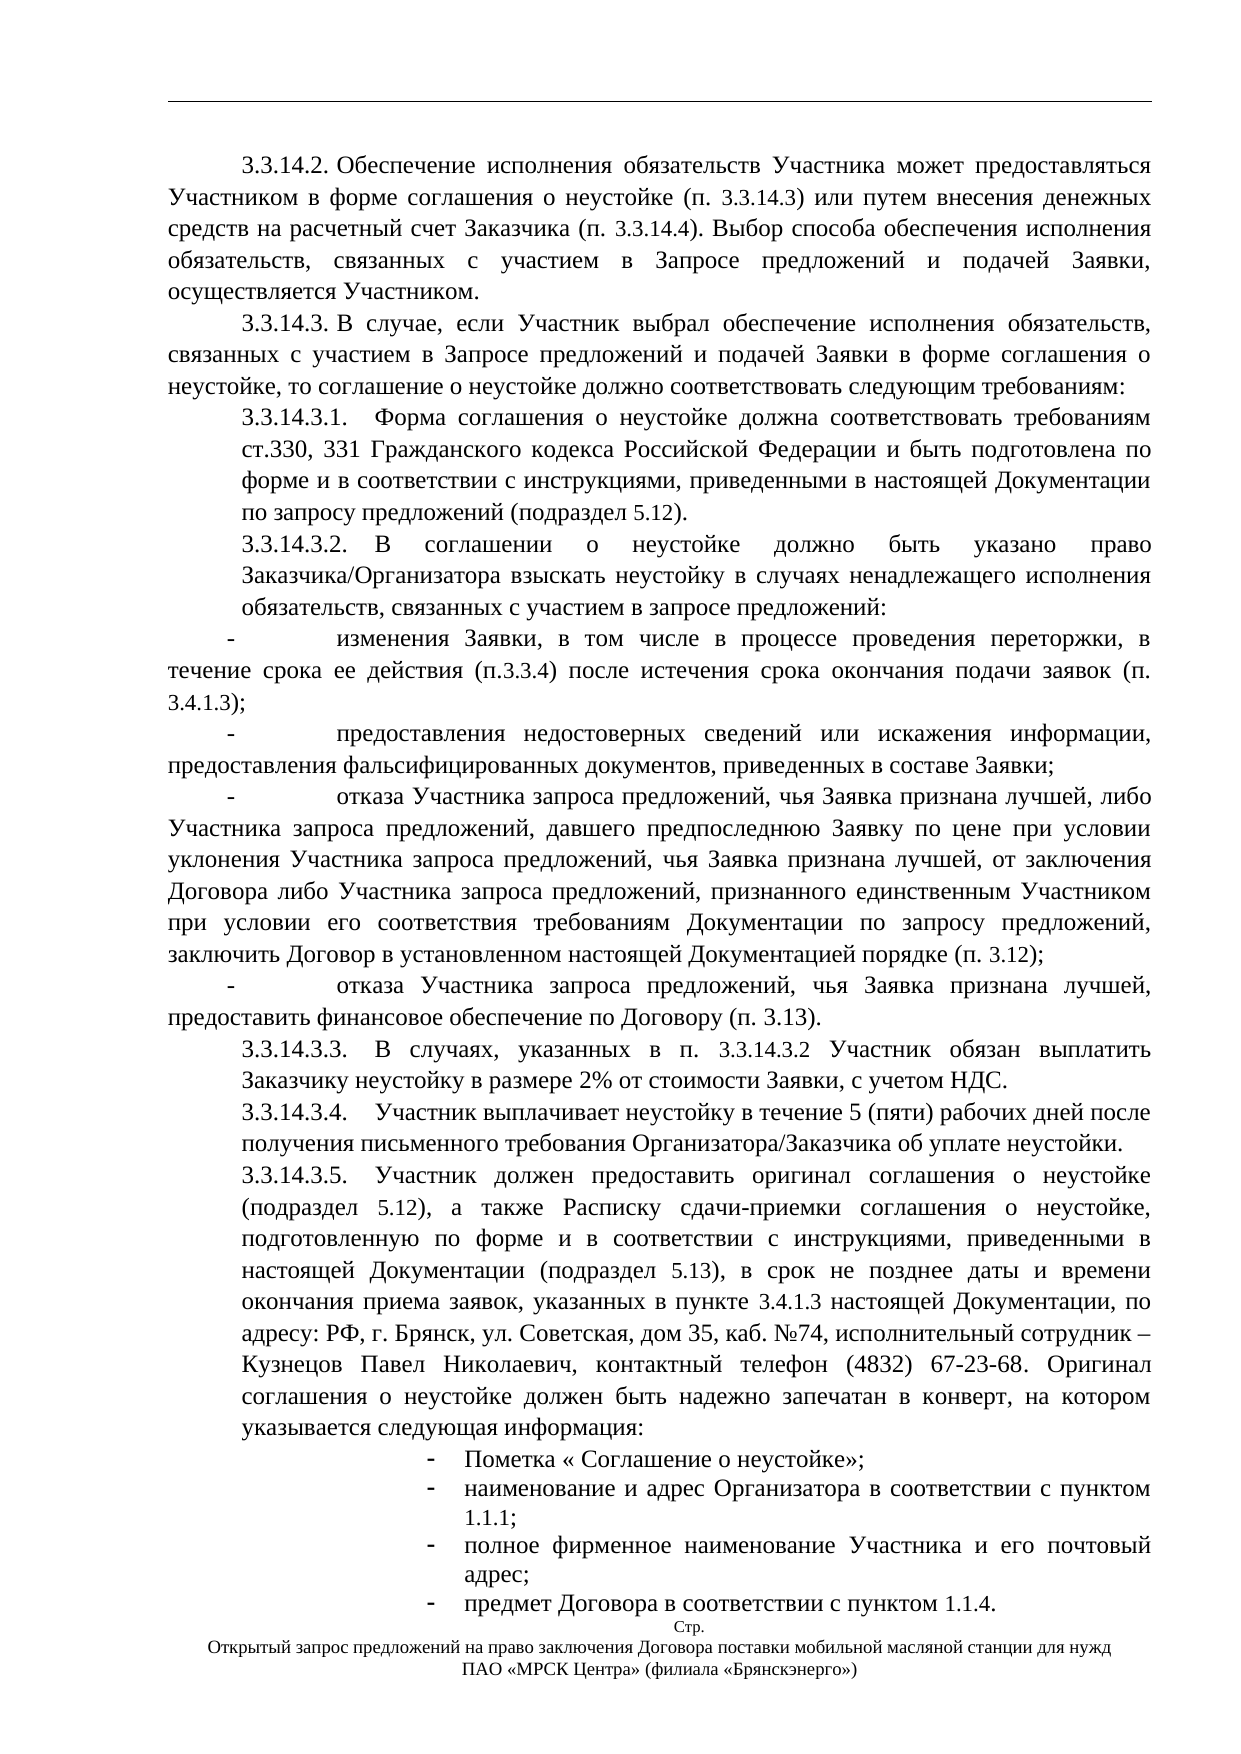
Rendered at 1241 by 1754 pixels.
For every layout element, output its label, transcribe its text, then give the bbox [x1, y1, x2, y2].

list предоставления недостоверных сведений или искажения информации, предоставления фальсифицированных документов, приведенных в составе Заявки; [168, 718, 1152, 778]
list Обеспечение исполнения обязательств Участника может предоставляться Участником в форме соглашения о неустойке (п. 3.3.14.3) или путем внесения денежных средств на расчетный счет Заказчика (п. 3.3.14.4). Выбор способа обеспечения исполнения обязательств, связанных с участием в Запросе предложений и подачей Заявки, осуществляется Участником. [168, 150, 1152, 305]
list В случае, если Участник выбрал обеспечение исполнения обязательств, связанных с участием в Запросе предложений и подачей Заявки в форме соглашения о неустойке, то соглашение о неустойке должно соответствовать следующим требованиям: [168, 308, 1152, 400]
list отказа Участника запроса предложений, чья Заявка признана лучшей, либо Участника запроса предложений, давшего предпоследнюю Заявку по цене при условии уклонения Участника запроса предложений, чья Заявка признана лучшей, от заключения Договора либо Участника запроса предложений, признанного единственным Участником при условии его соответствия требованиям Документации по запросу предложений, заключить Договор в установленном настоящей Документацией порядке (п. 3.12); [168, 781, 1152, 968]
list В случаях, указанных в п. 3.3.14.3.2 Участник обязан выплатить Заказчику неустойку в размере 2% от стоимости Заявки, с учетом НДС. [241, 1034, 1152, 1094]
list полное фирменное наименование Участника и его почтовый адрес; [427, 1530, 1152, 1588]
list предмет Договора в соответствии с пунктом 1.1.4. [427, 1588, 1152, 1617]
list изменения Заявки, в том числе в процессе проведения переторжки, в течение срока ее действия (п.3.3.4) после истечения срока окончания подачи заявок (п. 3.4.1.3); [168, 623, 1152, 715]
list отказа Участника запроса предложений, чья Заявка признана лучшей, предоставить финансовое обеспечение по Договору (п. 3.13). [168, 971, 1152, 1031]
list Участник выплачивает неустойку в течение 5 (пяти) рабочих дней после получения письменного требования Организатора/Заказчика об уплате неустойки. [241, 1097, 1152, 1157]
list Пометка « Соглашение о неустойке»; [427, 1444, 1152, 1473]
list Участник должен предоставить оригинал соглашения о неустойке (подраздел 5.12), а также Расписку сдачи-приемки соглашения о неустойке, подготовленную по форме и в соответствии с инструкциями, приведенными в настоящей Документации (подраздел 5.13), в срок не позднее даты и времени окончания приема заявок, указанных в пункте 3.4.1.3 настоящей Документации, по адресу: РФ, г. Брянск, ул. Советская, дом 35, каб. №74, исполнительный сотрудник – Кузнецов Павел Николаевич, контактный телефон (4832) 67-23-68. Оригинал соглашения о неустойке должен быть надежно запечатан в конверт, на котором указывается следующая информация: [241, 1160, 1152, 1441]
list Форма соглашения о неустойке должна соответствовать требованиям ст.330, 331 Гражданского кодекса Российской Федерации и быть подготовлена по форме и в соответствии с инструкциями, приведенными в настоящей Документации по запросу предложений (подраздел 5.12). [241, 402, 1152, 526]
list наименование и адрес Организатора в соответствии с пунктом 1.1.1; [427, 1473, 1152, 1530]
list В соглашении о неустойке должно быть указано право Заказчика/Организатора взыскать неустойку в случаях ненадлежащего исполнения обязательств, связанных с участием в запросе предложений: [241, 529, 1152, 621]
